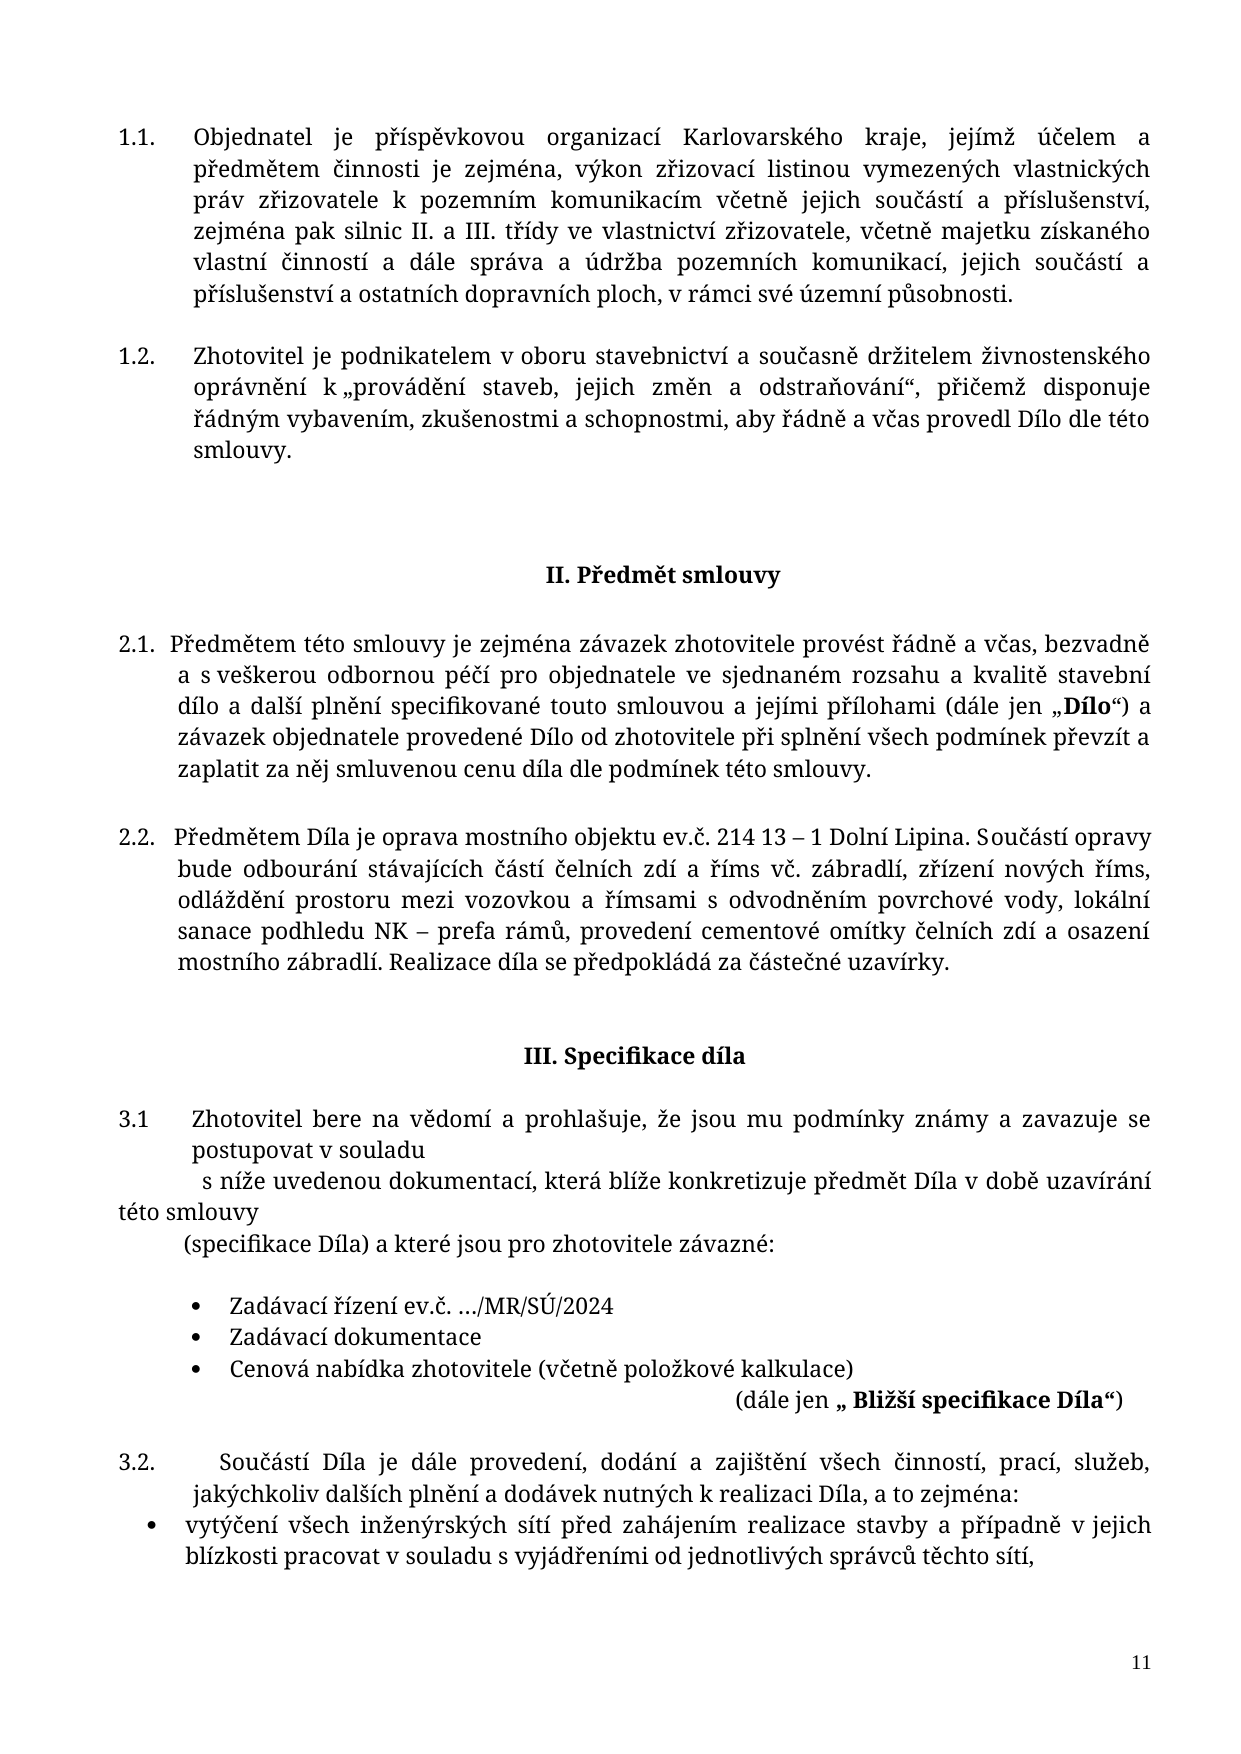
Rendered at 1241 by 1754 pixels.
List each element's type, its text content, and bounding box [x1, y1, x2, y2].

text III. Specifikace díla [118, 1040, 1152, 1071]
list Zadávací dokumentace [192, 1321, 1152, 1353]
list Zadávací řízení ev.č. …/MR/SÚ/2024 [192, 1290, 1152, 1321]
list Cenová nabídka zhotovitele (včetně položkové kalkulace) [192, 1353, 1152, 1384]
text (dále jen „ Bližší specifikace Díla“) [229, 1384, 1152, 1415]
text (specifikace Díla) a které jsou pro zhotovitele závazné: [118, 1228, 1152, 1259]
text 2.2. Předmětem Díla je oprava mostního objektu ev.č. 214 13 – 1 Dolní Lipina. Součástí opravy bude odbourání stávajících částí čelních zdí a říms vč. zábradlí, zřízení nových říms, odláždění prostoru mezi vozovkou a římsami s odvodněním povrchové vody, lokální sanace podhledu NK – prefa rámů, provedení cementové omítky čelních zdí a osazení mostního zábradlí. Realizace díla se předpokládá za částečné uzavírky. [118, 821, 1152, 978]
list vytýčení všech inženýrských sítí před zahájením realizace stavby a případně v jejich blízkosti pracovat v souladu s vyjádřeními od jednotlivých správců těchto sítí, [148, 1509, 1152, 1571]
list Zhotovitel bere na vědomí a prohlašuje, že jsou mu podmínky známy a zavazuje se postupovat v souladu [118, 1103, 1152, 1165]
text s níže uvedenou dokumentací, která blíže konkretizuje předmět Díla v době uzavírání této smlouvy [118, 1165, 1152, 1228]
text 1.1. Objednatel je příspěvkovou organizací Karlovarského kraje, jejímž účelem a předmětem činnosti je zejména, výkon zřizovací listinou vymezených vlastnických práv zřizovatele k pozemním komunikacím včetně jejich součástí a příslušenství, zejména pak silnic II. a III. třídy ve vlastnictví zřizovatele, včetně majetku získaného vlastní činností a dále správa a údržba pozemních komunikací, jejich součástí a příslušenství a ostatních dopravních ploch, v rámci své územní působnosti. [118, 121, 1152, 309]
text II. Předmět smlouvy [174, 559, 1152, 590]
text 3.2. Součástí Díla je dále provedení, dodání a zajištění všech činností, prací, služeb, jakýchkoliv dalších plnění a dodávek nutných k realizaci Díla, a to zejména: [118, 1446, 1152, 1509]
text 2.1. Předmětem této smlouvy je zejména závazek zhotovitele provést řádně a včas, bezvadně a s veškerou odbornou péčí pro objednatele ve sjednaném rozsahu a kvalitě stavební dílo a další plnění specifikované touto smlouvou a jejími přílohami (dále jen „Dílo“) a závazek objednatele provedené Dílo od zhotovitele při splnění všech podmínek převzít a zaplatit za něj smluvenou cenu díla dle podmínek této smlouvy. [118, 628, 1152, 784]
text 1.2. Zhotovitel je podnikatelem v oboru stavebnictví a současně držitelem živnostenského oprávnění k „provádění staveb, jejich změn a odstraňování“, přičemž disponuje řádným vybavením, zkušenostmi a schopnostmi, aby řádně a včas provedl Dílo dle této smlouvy. [118, 340, 1152, 465]
